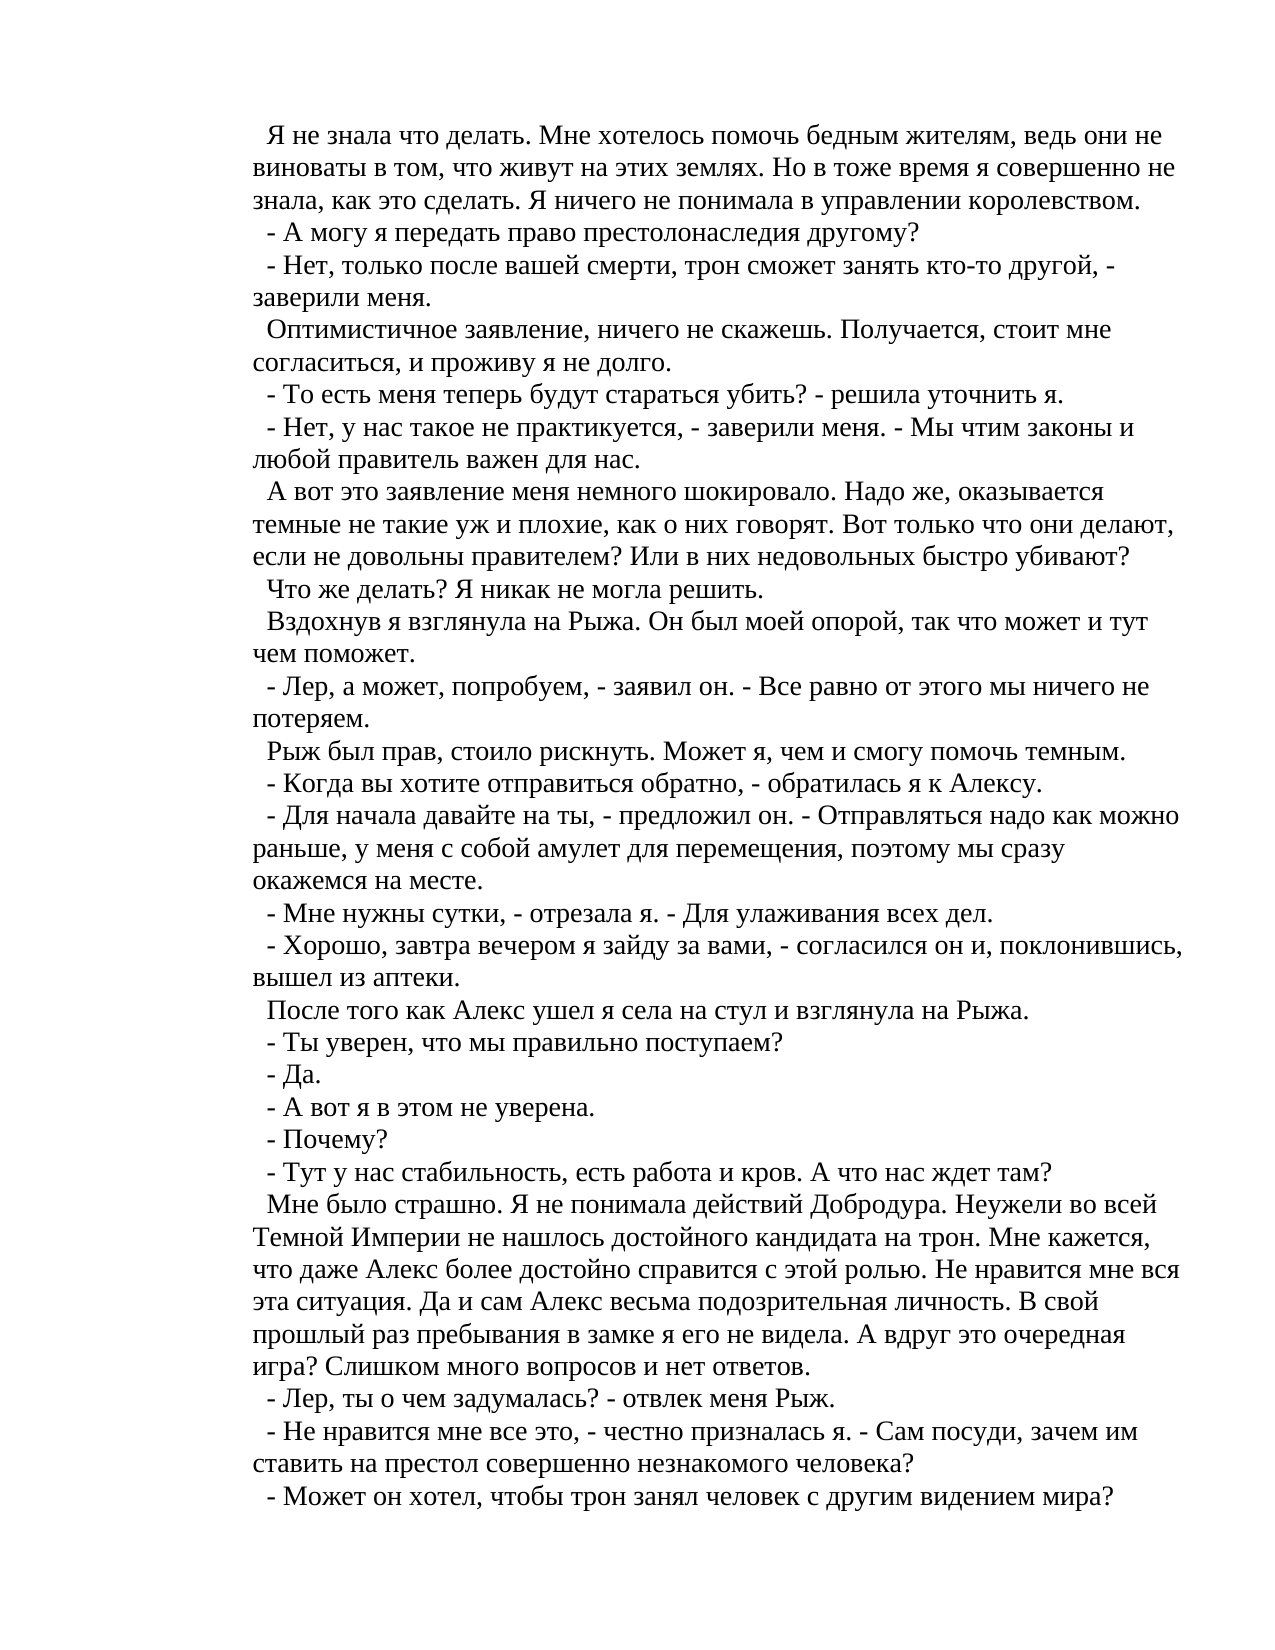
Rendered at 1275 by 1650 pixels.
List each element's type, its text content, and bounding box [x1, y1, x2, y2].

text - Нет, у нас такое не практикуется, - заверили меня. - Мы чтим законы и любой правитель важен для нас. [252, 410, 1186, 474]
text - Нет, только после вашей смерти, трон сможет занять кто-то другой, - заверили меня. [252, 248, 1186, 312]
text - Ты уверен, что мы правильно поступаем? [252, 1025, 1186, 1058]
text Я не знала что делать. Мне хотелось помочь бедным жителям, ведь они не виноваты в том, что живут на этих землях. Но в тоже время я совершенно не знала, как это сделать. Я ничего не понимала в управлении королевством. [252, 118, 1186, 215]
text - Для начала давайте на ты, - предложил он. - Отправляться надо как можно раньше, у меня с собой амулет для перемещения, поэтому мы сразу окажемся на месте. [252, 798, 1186, 896]
text - Тут у нас стабильность, есть работа и кров. А что нас ждет там? [252, 1155, 1186, 1187]
text - То есть меня теперь будут стараться убить? - решила уточнить я. [252, 377, 1186, 410]
text А вот это заявление меня немного шокировало. Надо же, оказывается темные не такие уж и плохие, как о них говорят. Вот только что они делают, если не довольны правителем? Или в них недовольных быстро убивают? [252, 474, 1186, 572]
text - Почему? [252, 1122, 1186, 1155]
text Оптимистичное заявление, ничего не скажешь. Получается, стоит мне согласиться, и проживу я не долго. [252, 312, 1186, 377]
text Вздохнув я взглянула на Рыжа. Он был моей опорой, так что может и тут чем поможет. [252, 604, 1186, 669]
text - Не нравится мне все это, - честно призналась я. - Сам посуди, зачем им ставить на престол совершенно незнакомого человека? [252, 1414, 1186, 1479]
text - А вот я в этом не уверена. [252, 1090, 1186, 1122]
text - Лер, ты о чем задумалась? - отвлек меня Рыж. [252, 1382, 1186, 1414]
text - А могу я передать право престолонаследия другому? [252, 215, 1186, 248]
text Мне было страшно. Я не понимала действий Добродура. Неужели во всей Темной Империи не нашлось достойного кандидата на трон. Мне кажется, что даже Алекс более достойно справится с этой ролью. Не нравится мне вся эта ситуация. Да и сам Алекс весьма подозрительная личность. В свой прошлый раз пребывания в замке я его не видела. А вдруг это очередная игра? Слишком много вопросов и нет ответов. [252, 1187, 1186, 1382]
text - Когда вы хотите отправиться обратно, - обратилась я к Алексу. [252, 766, 1186, 798]
text Что же делать? Я никак не могла решить. [252, 572, 1186, 604]
text Рыж был прав, стоило рискнуть. Может я, чем и смогу помочь темным. [252, 734, 1186, 766]
text - Да. [252, 1058, 1186, 1090]
text - Мне нужны сутки, - отрезала я. - Для улаживания всех дел. [252, 896, 1186, 928]
text - Лер, а может, попробуем, - заявил он. - Все равно от этого мы ничего не потеряем. [252, 669, 1186, 734]
text - Хорошо, завтра вечером я зайду за вами, - согласился он и, поклонившись, вышел из аптеки. [252, 928, 1186, 993]
text - Может он хотел, чтобы трон занял человек с другим видением мира? [252, 1479, 1186, 1511]
text После того как Алекс ушел я села на стул и взглянула на Рыжа. [252, 993, 1186, 1025]
